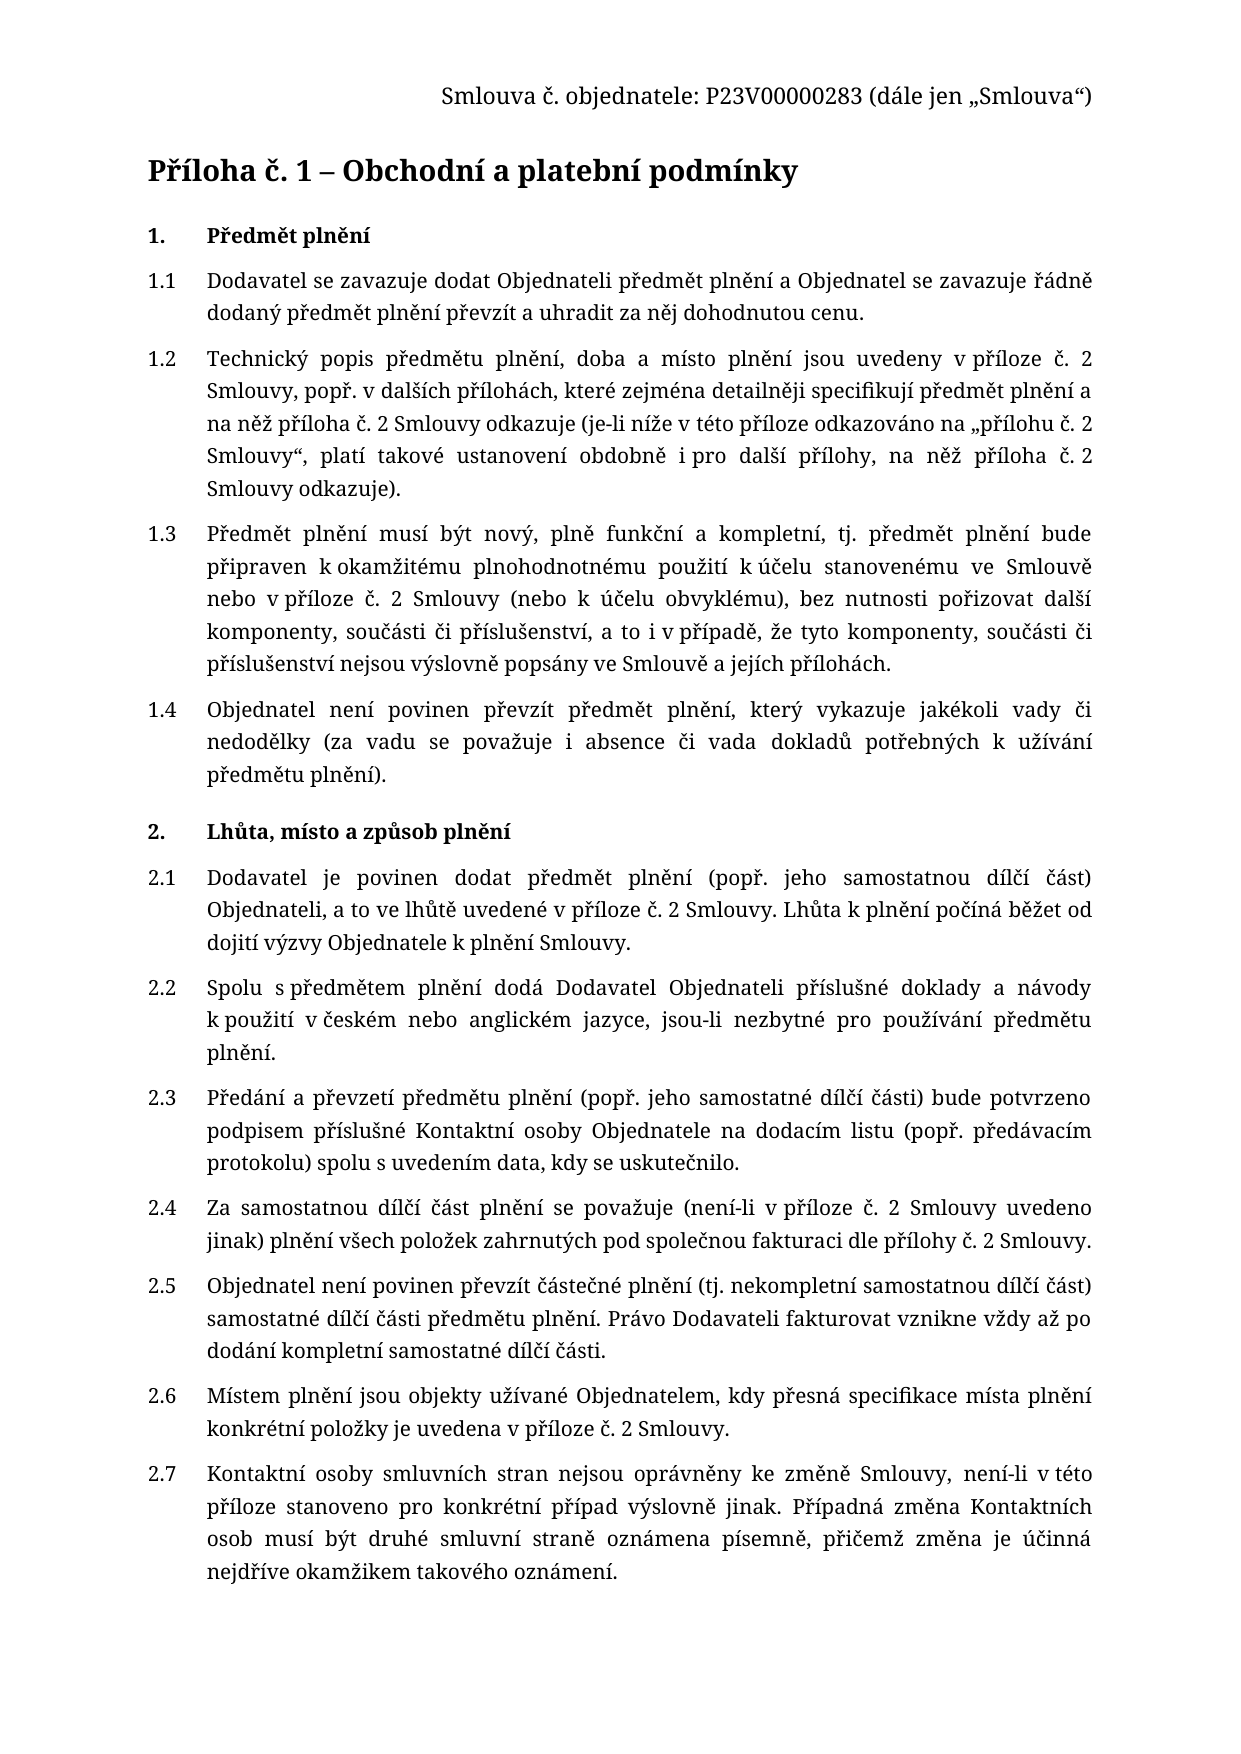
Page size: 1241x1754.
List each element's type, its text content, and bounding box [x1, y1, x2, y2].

list Lhůta, místo a způsob plnění [148, 817, 1093, 846]
list Spolu s předmětem plnění dodá Dodavatel Objednateli příslušné doklady a návody k použití v českém nebo anglickém jazyce, jsou-li nezbytné pro používání předmětu plnění. [148, 973, 1093, 1067]
list Předmět plnění [148, 221, 1093, 249]
list Předání a převzetí předmětu plnění (popř. jeho samostatné dílčí části) bude potvrzeno podpisem příslušné Kontaktní osoby Objednatele na dodacím listu (popř. předávacím protokolu) spolu s uvedením data, kdy se uskutečnilo. [148, 1083, 1093, 1177]
list Kontaktní osoby smluvních stran nejsou oprávněny ke změně Smlouvy, není-li v této příloze stanoveno pro konkrétní případ výslovně jinak. Případná změna Kontaktních osob musí být druhé smluvní straně oznámena písemně, přičemž změna je účinná nejdříve okamžikem takového oznámení. [148, 1459, 1093, 1586]
list Objednatel není povinen převzít částečné plnění (tj. nekompletní samostatnou dílčí část) samostatné dílčí části předmětu plnění. Právo Dodavateli fakturovat vznikne vždy až po dodání kompletní samostatné dílčí části. [148, 1271, 1093, 1365]
list Za samostatnou dílčí část plnění se považuje (není-li v příloze č. 2 Smlouvy uvedeno jinak) plnění všech položek zahrnutých pod společnou fakturaci dle přílohy č. 2 Smlouvy. [148, 1193, 1093, 1254]
list Místem plnění jsou objekty užívané Objednatelem, kdy přesná specifikace místa plnění konkrétní položky je uvedena v příloze č. 2 Smlouvy. [148, 1382, 1093, 1443]
list Objednatel není povinen převzít předmět plnění, který vykazuje jakékoli vady či nedodělky (za vadu se považuje i absence či vada dokladů potřebných k užívání předmětu plnění). [148, 695, 1093, 788]
list Dodavatel se zavazuje dodat Objednateli předmět plnění a Objednatel se zavazuje řádně dodaný předmět plnění převzít a uhradit za něj dohodnutou cenu. [148, 266, 1093, 327]
list Dodavatel je povinen dodat předmět plnění (popř. jeho samostatnou dílčí část) Objednateli, a to ve lhůtě uvedené v příloze č. 2 Smlouvy. Lhůta k plnění počíná běžet od dojití výzvy Objednatele k plnění Smlouvy. [148, 863, 1093, 956]
list Předmět plnění musí být nový, plně funkční a kompletní, tj. předmět plnění bude připraven k okamžitému plnohodnotnému použití k účelu stanovenému ve Smlouvě nebo v příloze č. 2 Smlouvy (nebo k účelu obvyklému), bez nutnosti pořizovat další komponenty, součásti či příslušenství, a to i v případě, že tyto komponenty, součásti či příslušenství nejsou výslovně popsány ve Smlouvě a jejích přílohách. [148, 519, 1093, 678]
list Technický popis předmětu plnění, doba a místo plnění jsou uvedeny v příloze č. 2 Smlouvy, popř. v dalších přílohách, které zejména detailněji specifikují předmět plnění a na něž příloha č. 2 Smlouvy odkazuje (je-li níže v této příloze odkazováno na „přílohu č. 2 Smlouvy“, platí takové ustanovení obdobně i pro další přílohy, na něž příloha č. 2 Smlouvy odkazuje). [148, 344, 1093, 502]
text Příloha č. 1 – Obchodní a platební podmínky [148, 150, 1093, 190]
